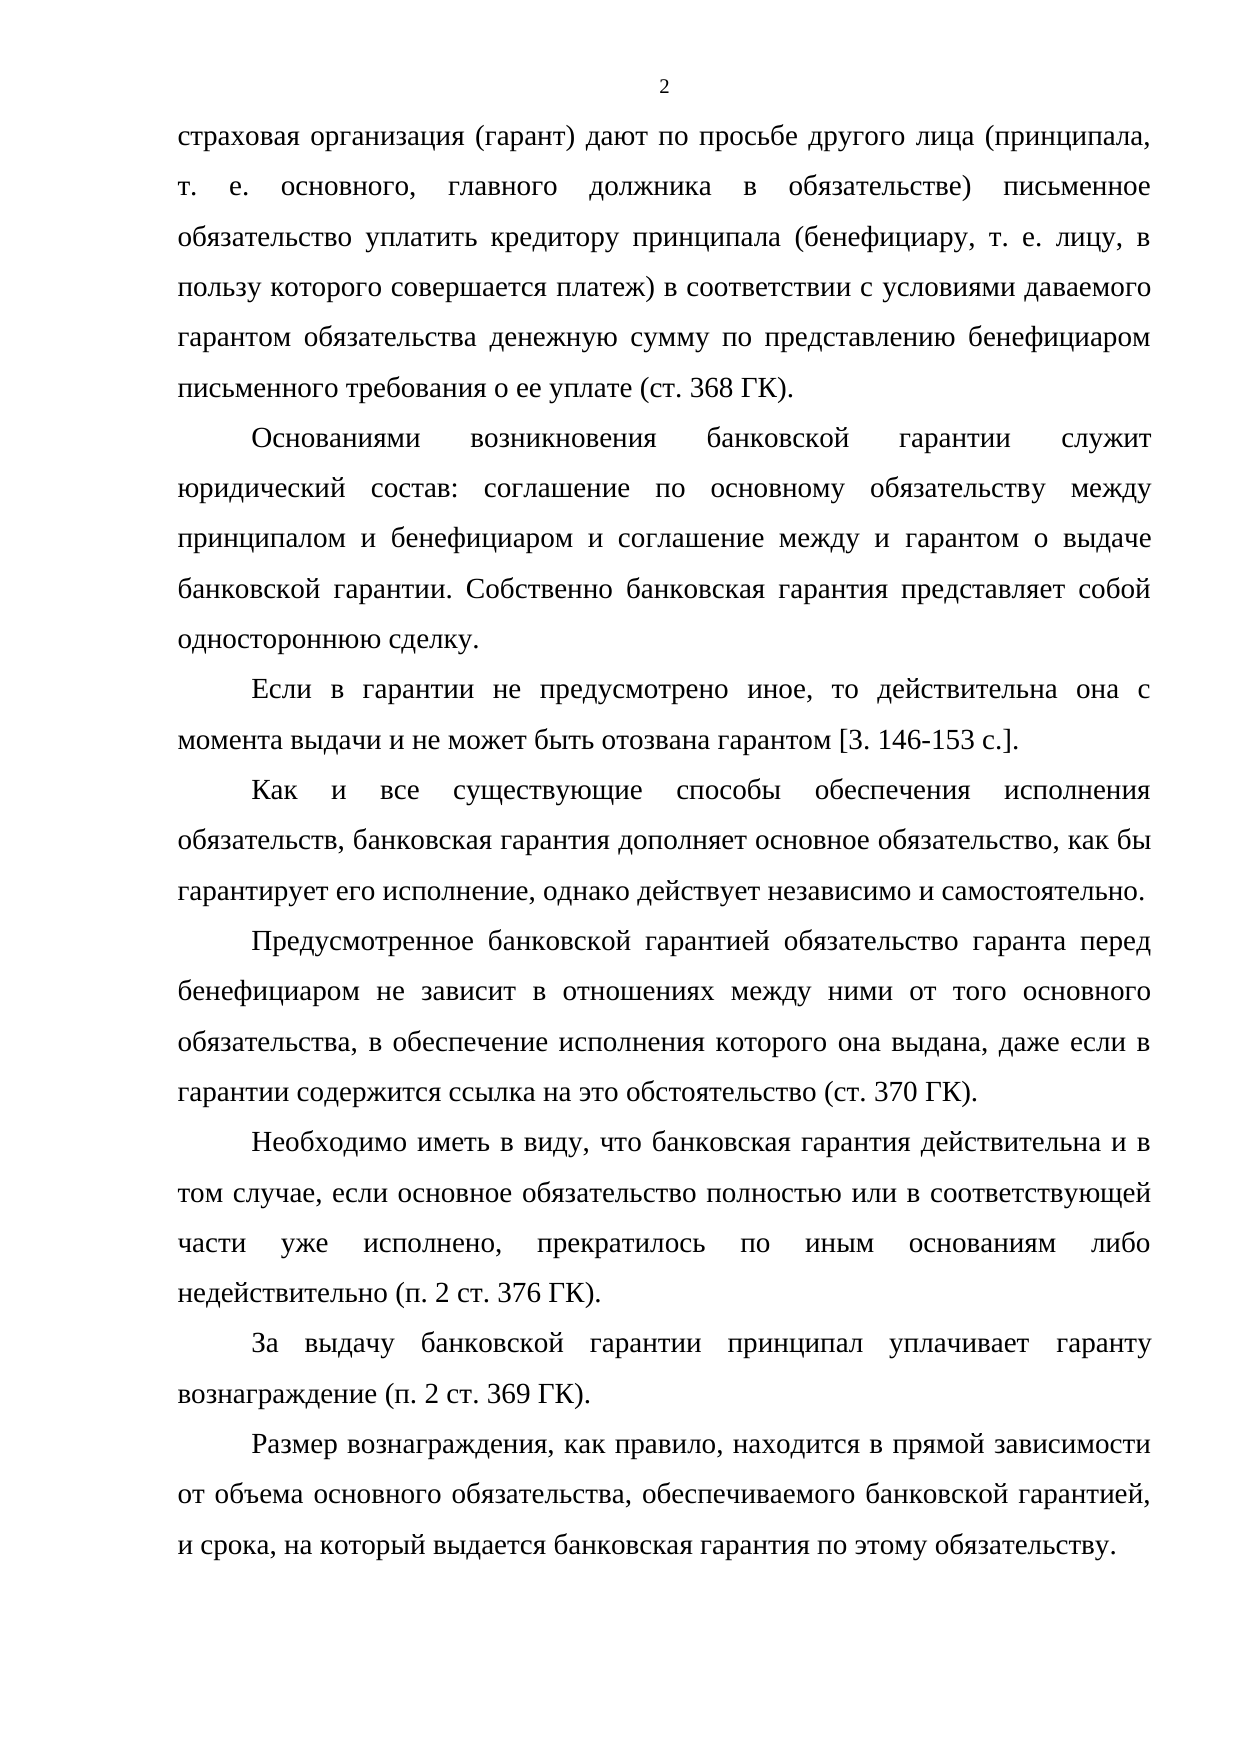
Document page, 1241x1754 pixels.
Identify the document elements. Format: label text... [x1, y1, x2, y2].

text Необходимо иметь в виду, что банковская гарантия действительна и в том случае, если основное обязательство полностью или в соответствующей части уже исполнено, прекратилось по иным основаниям либо недействительно (п. 2 ст. 376 ГК). [177, 1124, 1152, 1309]
text Предусмотренное банковской гарантией обязательство гаранта перед бенефициаром не зависит в отношениях между ними от того основного обязательства, в обеспечение исполнения которого она выдана, даже если в гарантии содержится ссылка на это обстоятельство (ст. 370 ГК). [177, 923, 1152, 1108]
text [177, 118, 1152, 403]
text Если в гарантии не предусмотрено иное, то действительна она с момента выдачи и не может быть отозвана гарантом [3. 146-153 с.]. [177, 672, 1152, 755]
text Размер вознаграждения, как правило, находится в прямой зависимости от объема основного обязательства, обеспечиваемого банковской гарантией, и срока, на который выдается банковская гарантия по этому обязательству. [177, 1426, 1152, 1560]
text За выдачу банковской гарантии принципал уплачивает гаранту вознаграждение (п. 2 ст. 369 ГК). [177, 1326, 1152, 1409]
text Как и все существующие способы обеспечения исполнения обязательств, банковская гарантия дополняет основное обязательство, как бы гарантирует его исполнение, однако действует независимо и самостоятельно. [177, 772, 1152, 906]
text Основаниями возникновения банковской гарантии служит юридический состав: соглашение по основному обязательству между принципалом и бенефициаром и соглашение между и гарантом о выдаче банковской гарантии. Собственно банковская гарантия представляет собой одностороннюю сделку. [177, 420, 1152, 655]
